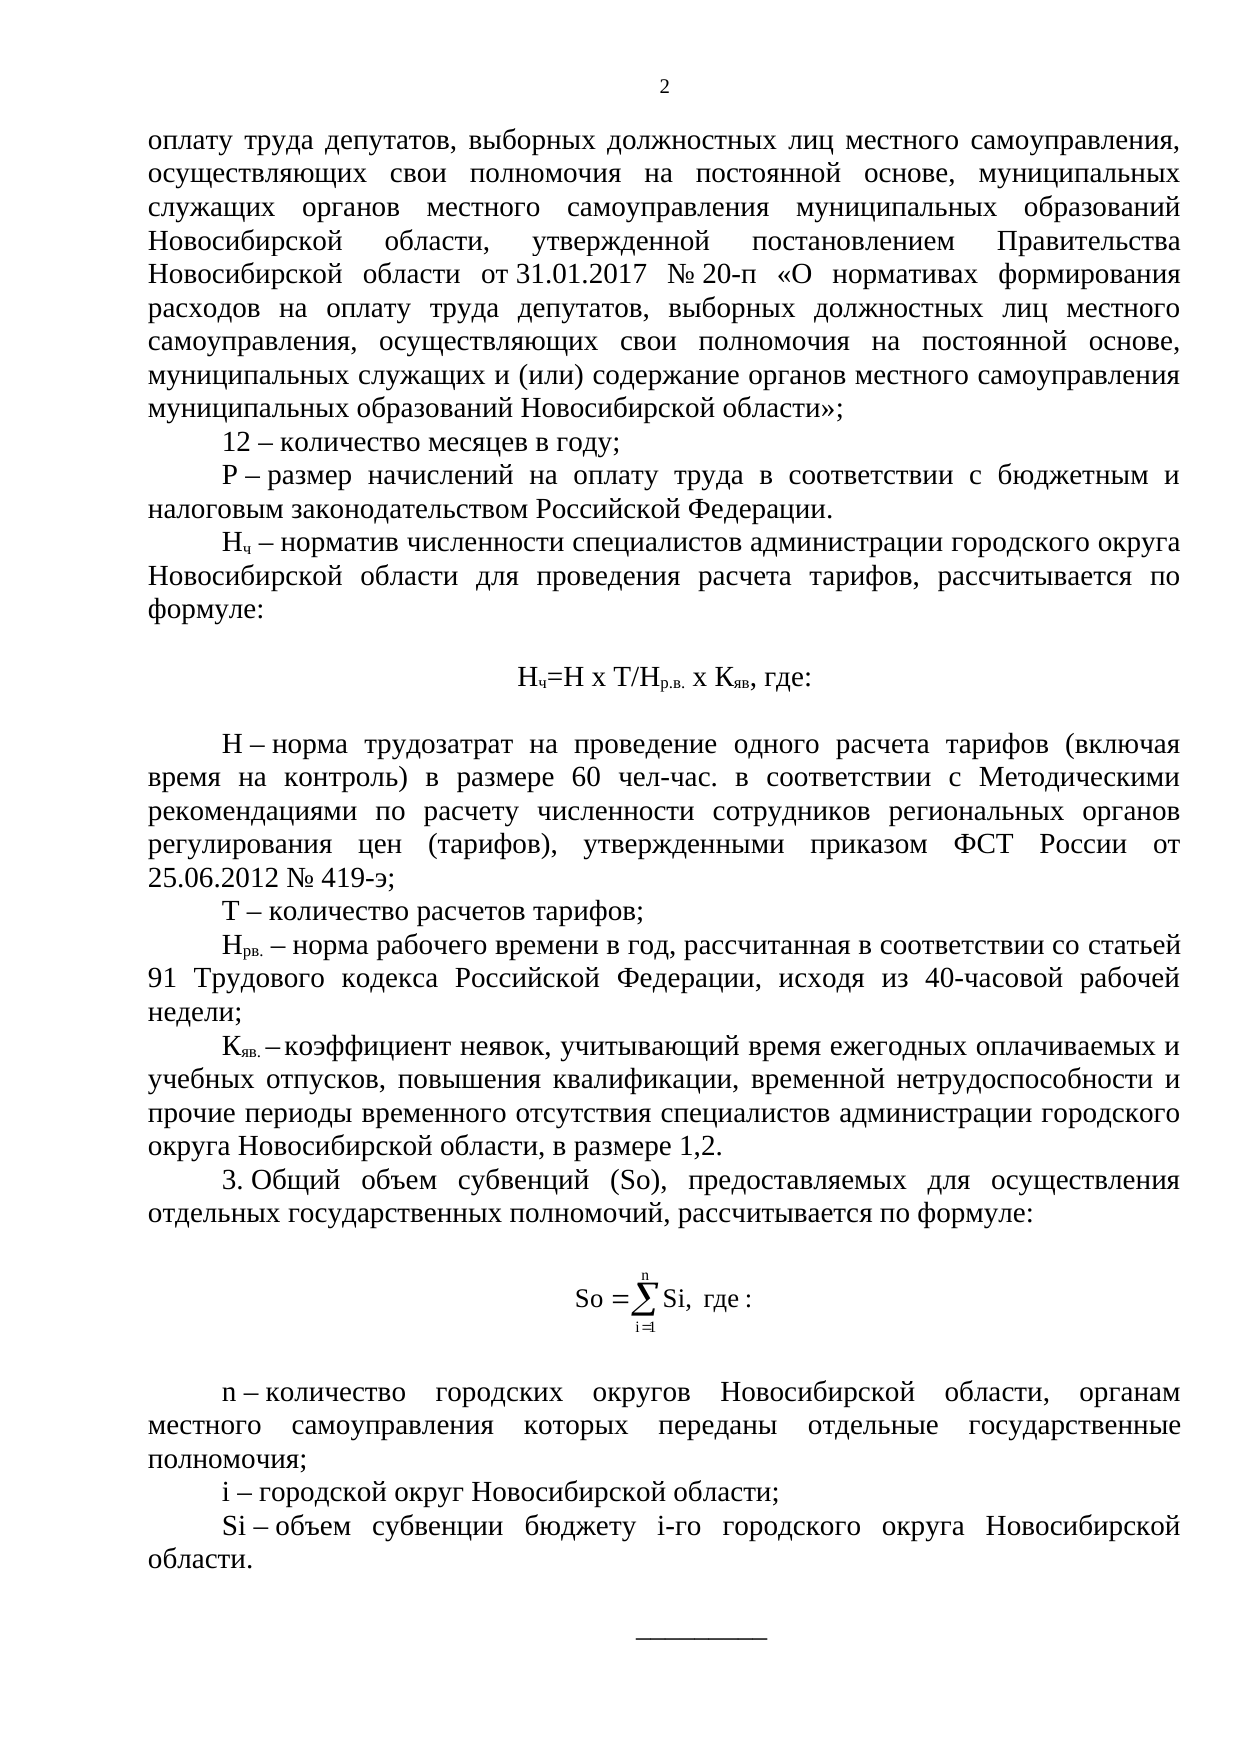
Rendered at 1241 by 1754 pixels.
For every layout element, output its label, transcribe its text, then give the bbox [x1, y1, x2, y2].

text Р – размер начислений на оплату труда в соответствии с бюджетным и налоговым законодательством Российской Федерации. [148, 457, 1181, 524]
text _________ [148, 1609, 1181, 1642]
text 12 – количество месяцев в году; [148, 424, 1181, 457]
text Si – объем субвенции бюджету i-го городского округа Новосибирской области. [148, 1508, 1181, 1575]
text 3. Общий объем субвенций (So), предоставляемых для осуществления отдельных государственных полномочий, рассчитывается по формуле: [148, 1162, 1181, 1229]
text Н – норма трудозатрат на проведение одного расчета тарифов (включая время на контроль) в размере 60 чел-час. в соответствии с Методическими рекомендациями по расчету численности сотрудников региональных органов регулирования цен (тарифов), утвержденными приказом ФСТ России от 25.06.2012 № 419-э; [148, 726, 1181, 893]
text Нч=Н х Т/Нр.в. x Кяв, где: [148, 659, 1181, 692]
text i – городской округ Новосибирской области; [148, 1474, 1181, 1508]
text Нрв. – норма рабочего времени в год, рассчитанная в соответствии со статьей 91 Трудового кодекса Российской Федерации, исходя из 40-часовой рабочей недели; [148, 927, 1181, 1028]
text Кяв. – коэффициент неявок, учитывающий время ежегодных оплачиваемых и учебных отпусков, повышения квалификации, временной нетрудоспособности и прочие периоды временного отсутствия специалистов администрации городского округа Новосибирской области, в размере 1,2. [148, 1028, 1181, 1162]
text n – количество городских округов Новосибирской области, органам местного самоуправления которых переданы отдельные государственные полномочия; [148, 1374, 1181, 1474]
text Т – количество расчетов тарифов; [148, 893, 1181, 927]
text Нч – норматив численности специалистов администрации городского округа Новосибирской области для проведения расчета тарифов, рассчитывается по формуле: [148, 524, 1181, 625]
